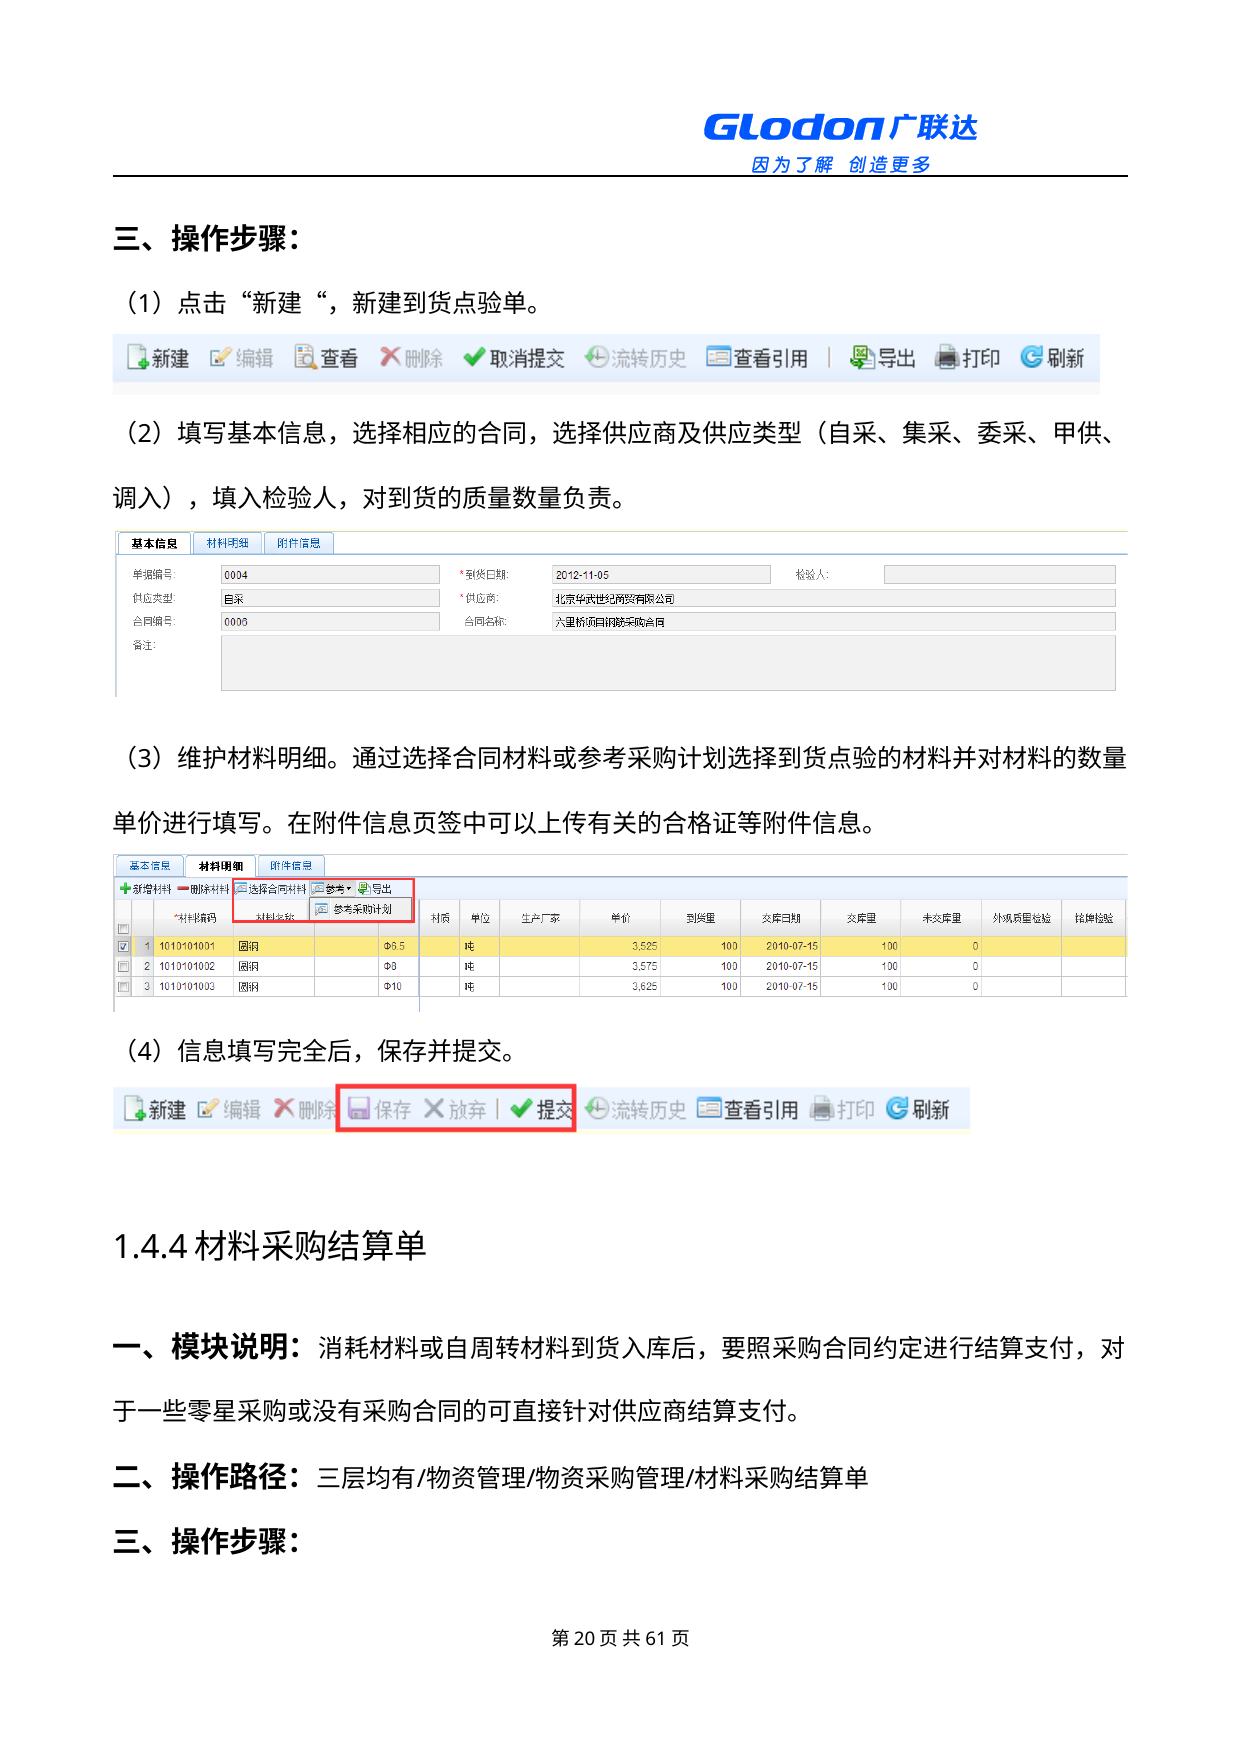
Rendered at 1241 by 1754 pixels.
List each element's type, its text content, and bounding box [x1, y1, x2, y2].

picture [112, 529, 1128, 697]
text 三、操作步骤： [112, 204, 1128, 269]
text 三、操作步骤： [112, 1507, 1128, 1572]
text （3）维护材料明细。通过选择合同材料或参考采购计划选择到货点验的材料并对材料的数量单价进行填写。在附件信息页签中可以上传有关的合格证等附件信息。 [112, 724, 1128, 854]
picture [112, 854, 1128, 1012]
text 一、模块说明：消耗材料或自周转材料到货入库后，要照采购合同约定进行结算支付，对于一些零星采购或没有采购合同的可直接针对供应商结算支付。 [112, 1312, 1128, 1442]
text 二、操作路径：三层均有/物资管理/物资采购管理/材料采购结算单 [112, 1442, 1128, 1507]
picture [112, 334, 1100, 395]
text （4）信息填写完全后，保存并提交。 [112, 1017, 1128, 1082]
subtitle 1.4.4材料采购结算单 [112, 1212, 1128, 1277]
text （1）点击“新建“，新建到货点验单。 [112, 269, 1128, 334]
text （2）填写基本信息，选择相应的合同，选择供应商及供应类型（自采、集采、委采、甲供、调入），填入检验人，对到货的质量数量负责。 [112, 399, 1128, 529]
picture [112, 1081, 971, 1134]
